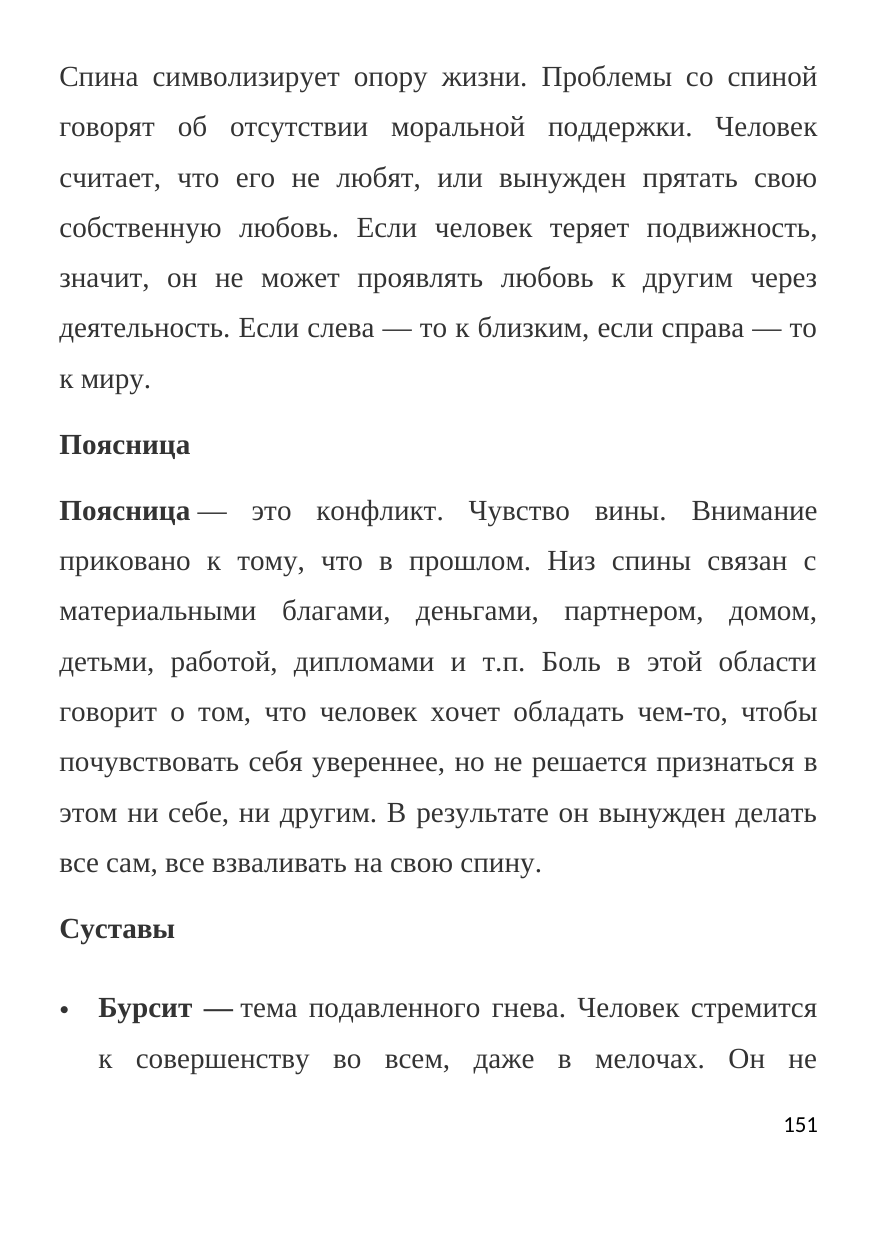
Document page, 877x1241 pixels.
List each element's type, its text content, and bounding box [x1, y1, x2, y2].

text Поясница — это конфликт. Чувство вины. Внимание приковано к тому, что в прошлом. Низ спины связан с материальными благами, деньгами, партнером, домом, детьми, работой, дипломами и т.п. Боль в этой области говорит о том, что человек хочет обладать чем-то, чтобы почувствовать себя увереннее, но не решается признаться в этом ни себе, ни другим. В результате он вынужден делать все сам, все взваливать на свою спину. [59, 493, 818, 878]
text Суставы [59, 911, 818, 944]
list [61, 990, 818, 1074]
text Спина символизирует опору жизни. Проблемы со спиной говорят об отсутствии моральной поддержки. Человек считает, что его не любят, или вынужден прятать свою собственную любовь. Если человек теряет подвижность, значит, он не может проявлять любовь к другим через деятельность. Если слева — то к близким, если справа — то к миру. [59, 59, 818, 394]
text Поясница [59, 427, 818, 460]
